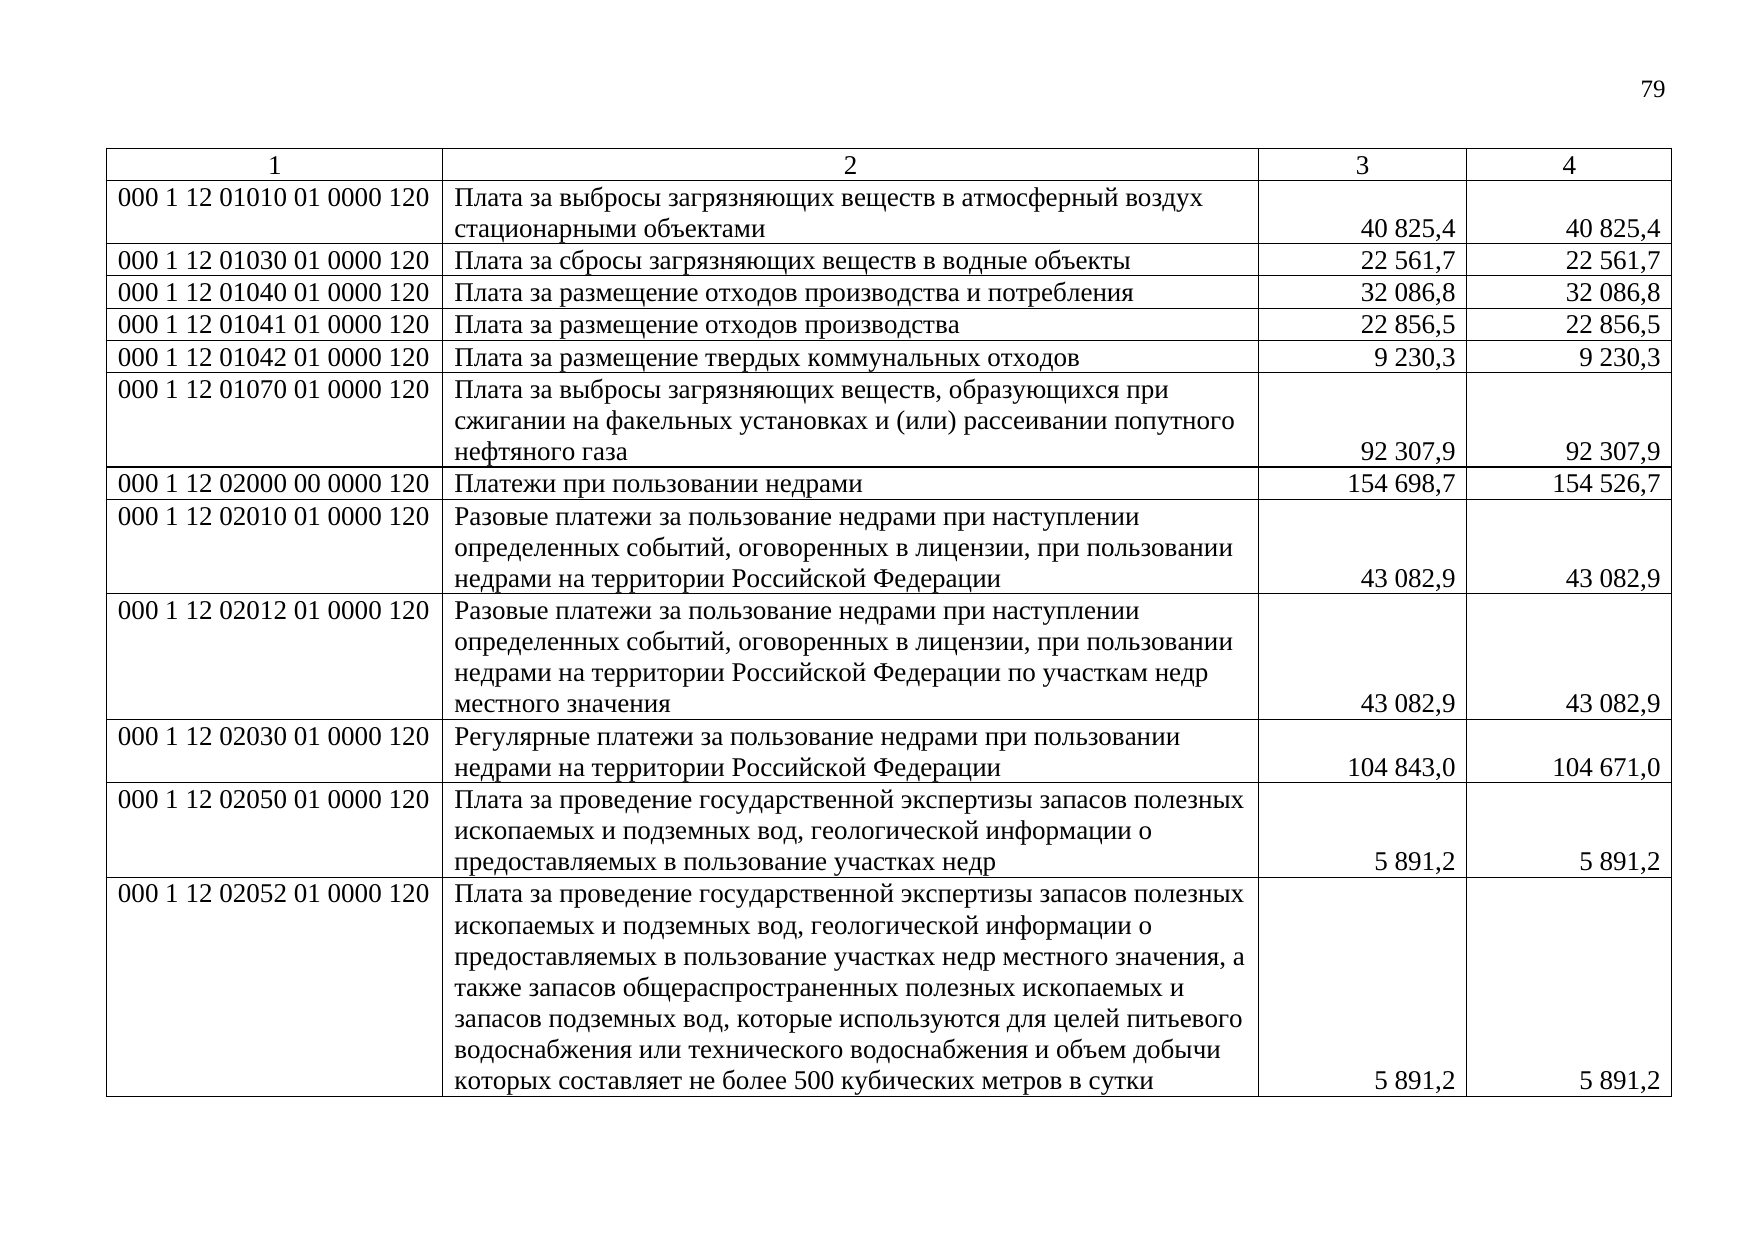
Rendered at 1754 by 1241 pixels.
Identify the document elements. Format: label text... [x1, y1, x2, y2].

table_cell 000 1 12 02000 00 0000 120 [107, 468, 442, 499]
table_cell Плата за размещение отходов производства и потребления [443, 276, 1258, 308]
table_header 4 [1467, 149, 1671, 180]
table_cell 9 230,3 [1259, 341, 1466, 372]
table_cell Плата за размещение отходов производства [443, 309, 1258, 340]
table_header 3 [1259, 149, 1466, 180]
table_cell 22 561,7 [1259, 244, 1466, 275]
table_cell Регулярные платежи за пользование недрами при пользовании недрами на территории Российской Федерации [443, 720, 1258, 782]
table_cell 104 843,0 [1259, 720, 1466, 782]
table_cell 40 825,4 [1467, 181, 1671, 243]
table_cell 32 086,8 [1259, 276, 1466, 308]
table_cell 154 698,7 [1259, 468, 1466, 499]
table_cell 9 230,3 [1467, 341, 1671, 372]
table_cell 000 1 12 02050 01 0000 120 [107, 783, 442, 877]
table_cell 000 1 12 02052 01 0000 120 [107, 878, 442, 1096]
table_cell Разовые платежи за пользование недрами при наступлении определенных событий, оговоренных в лицензии, при пользовании недрами на территории Российской Федерации по участкам недр местного значения [443, 594, 1258, 719]
table_cell 104 671,0 [1467, 720, 1671, 782]
table_cell 000 1 12 01041 01 0000 120 [107, 309, 442, 340]
table_cell Плата за проведение государственной экспертизы запасов полезных ископаемых и подземных вод, геологической информации о предоставляемых в пользование участках недр местного значения, а также запасов общераспространенных полезных ископаемых и запасов подземных вод, которые используются для целей питьевого водоснабжения или технического водоснабжения и объем добычи которых составляет не более 500 кубических метров в сутки [443, 878, 1258, 1096]
table_cell 92 307,9 [1259, 373, 1466, 466]
table_cell Разовые платежи за пользование недрами при наступлении определенных событий, оговоренных в лицензии, при пользовании недрами на территории Российской Федерации [443, 500, 1258, 593]
table_header 2 [443, 149, 1258, 180]
table_cell 43 082,9 [1259, 500, 1466, 593]
table_cell 43 082,9 [1259, 594, 1466, 719]
table_cell 154 526,7 [1467, 468, 1671, 499]
table_cell 000 1 12 01070 01 0000 120 [107, 373, 442, 466]
table_cell 000 1 12 02012 01 0000 120 [107, 594, 442, 719]
table_cell 5 891,2 [1259, 783, 1466, 877]
table_cell 43 082,9 [1467, 500, 1671, 593]
table_cell Плата за выбросы загрязняющих веществ в атмосферный воздух стационарными объектами [443, 181, 1258, 243]
table_cell 000 1 12 02030 01 0000 120 [107, 720, 442, 782]
table_cell 22 856,5 [1467, 309, 1671, 340]
table_cell 000 1 12 01030 01 0000 120 [107, 244, 442, 275]
table_cell 000 1 12 01042 01 0000 120 [107, 341, 442, 372]
table_cell 5 891,2 [1467, 878, 1671, 1096]
table_cell Плата за проведение государственной экспертизы запасов полезных ископаемых и подземных вод, геологической информации о предоставляемых в пользование участках недр [443, 783, 1258, 877]
table_cell Плата за сбросы загрязняющих веществ в водные объекты [443, 244, 1258, 275]
table_cell Платежи при пользовании недрами [443, 468, 1258, 499]
table_cell 000 1 12 01010 01 0000 120 [107, 181, 442, 243]
table_cell Плата за размещение твердых коммунальных отходов [443, 341, 1258, 372]
table_cell 22 561,7 [1467, 244, 1671, 275]
table_cell Плата за выбросы загрязняющих веществ, образующихся при сжигании на факельных установках и (или) рассеивании попутного нефтяного газа [443, 373, 1258, 466]
table_cell 5 891,2 [1467, 783, 1671, 877]
table_cell 43 082,9 [1467, 594, 1671, 719]
table_cell 5 891,2 [1259, 878, 1466, 1096]
table_cell 000 1 12 01040 01 0000 120 [107, 276, 442, 308]
table_cell 22 856,5 [1259, 309, 1466, 340]
table_cell 32 086,8 [1467, 276, 1671, 308]
table_cell 40 825,4 [1259, 181, 1466, 243]
table_cell 000 1 12 02010 01 0000 120 [107, 500, 442, 593]
table_header 1 [107, 149, 442, 180]
table_cell 92 307,9 [1467, 373, 1671, 466]
